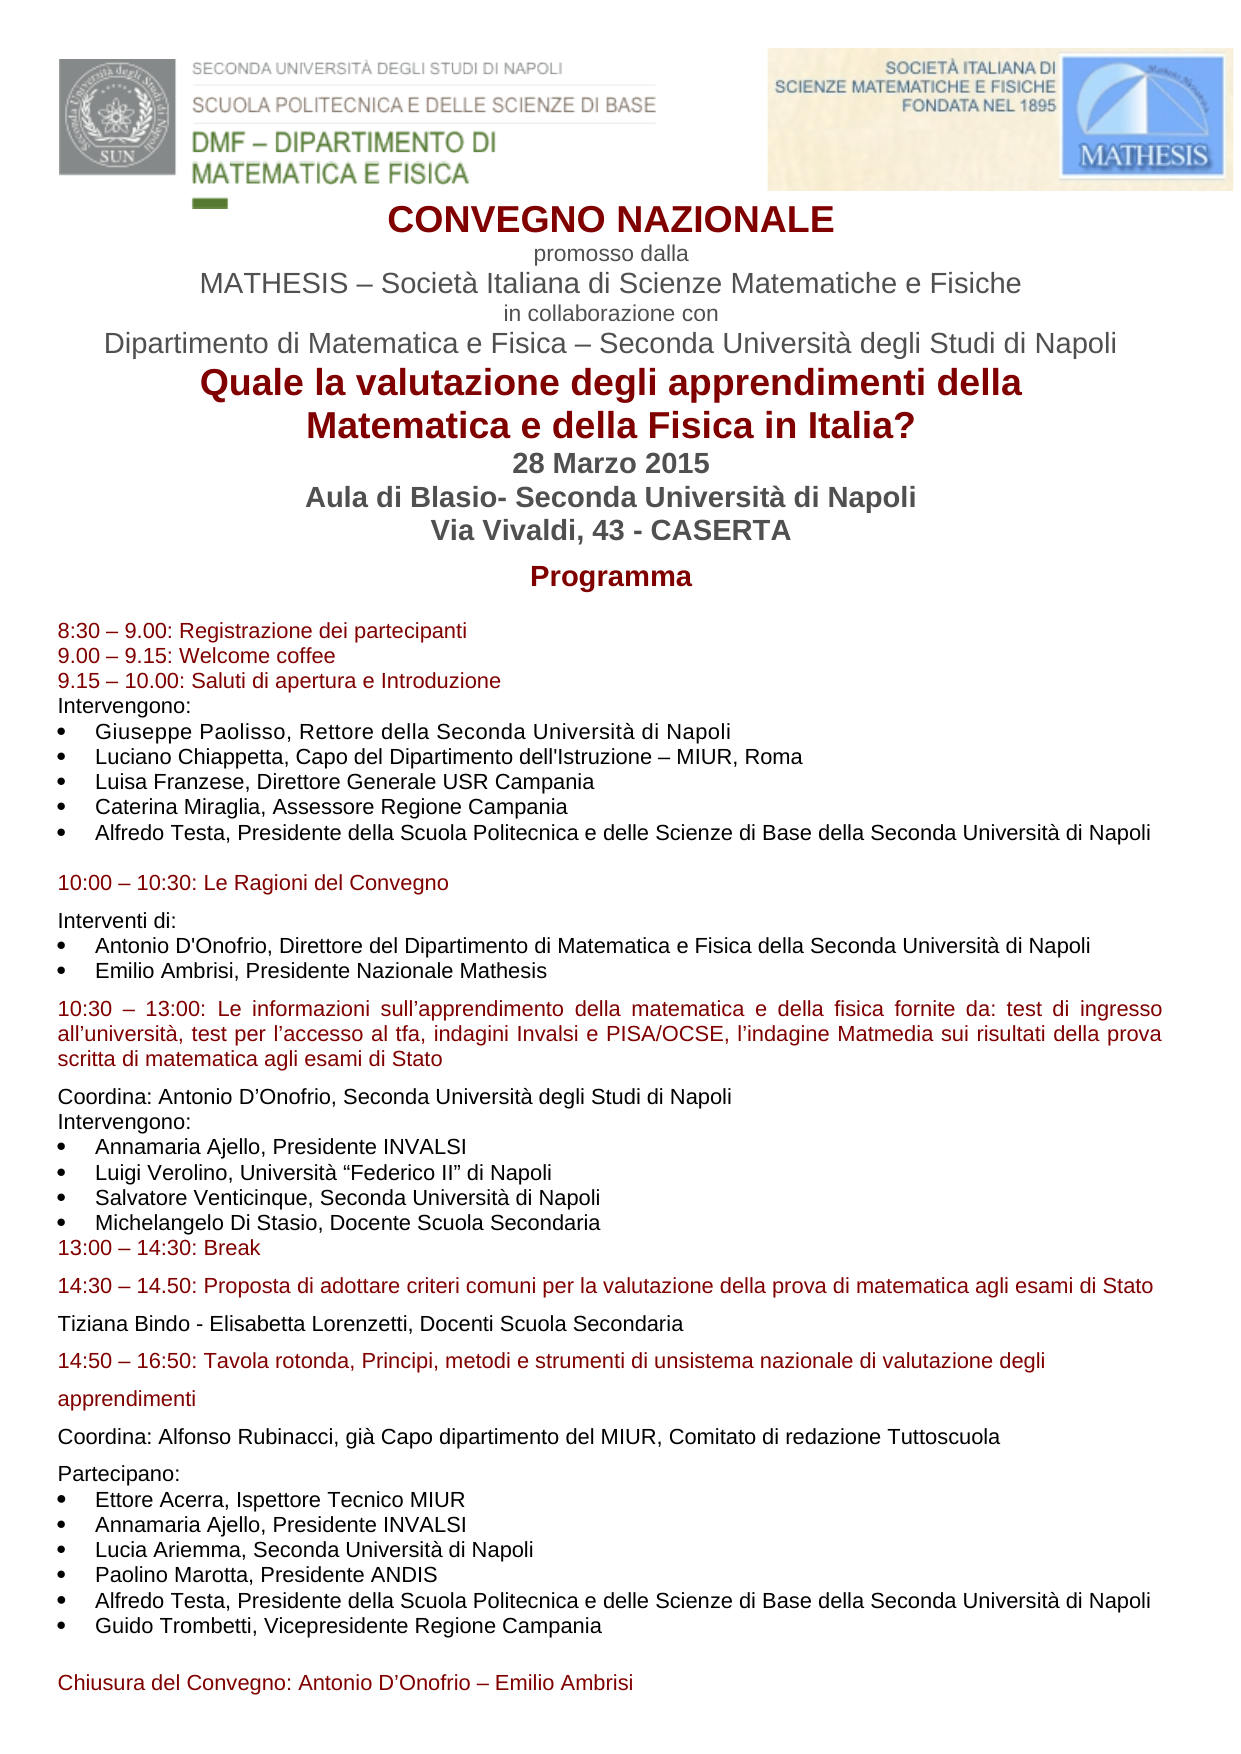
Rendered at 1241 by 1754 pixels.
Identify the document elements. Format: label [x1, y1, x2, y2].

picture [59, 59, 656, 209]
picture [767, 48, 1234, 191]
